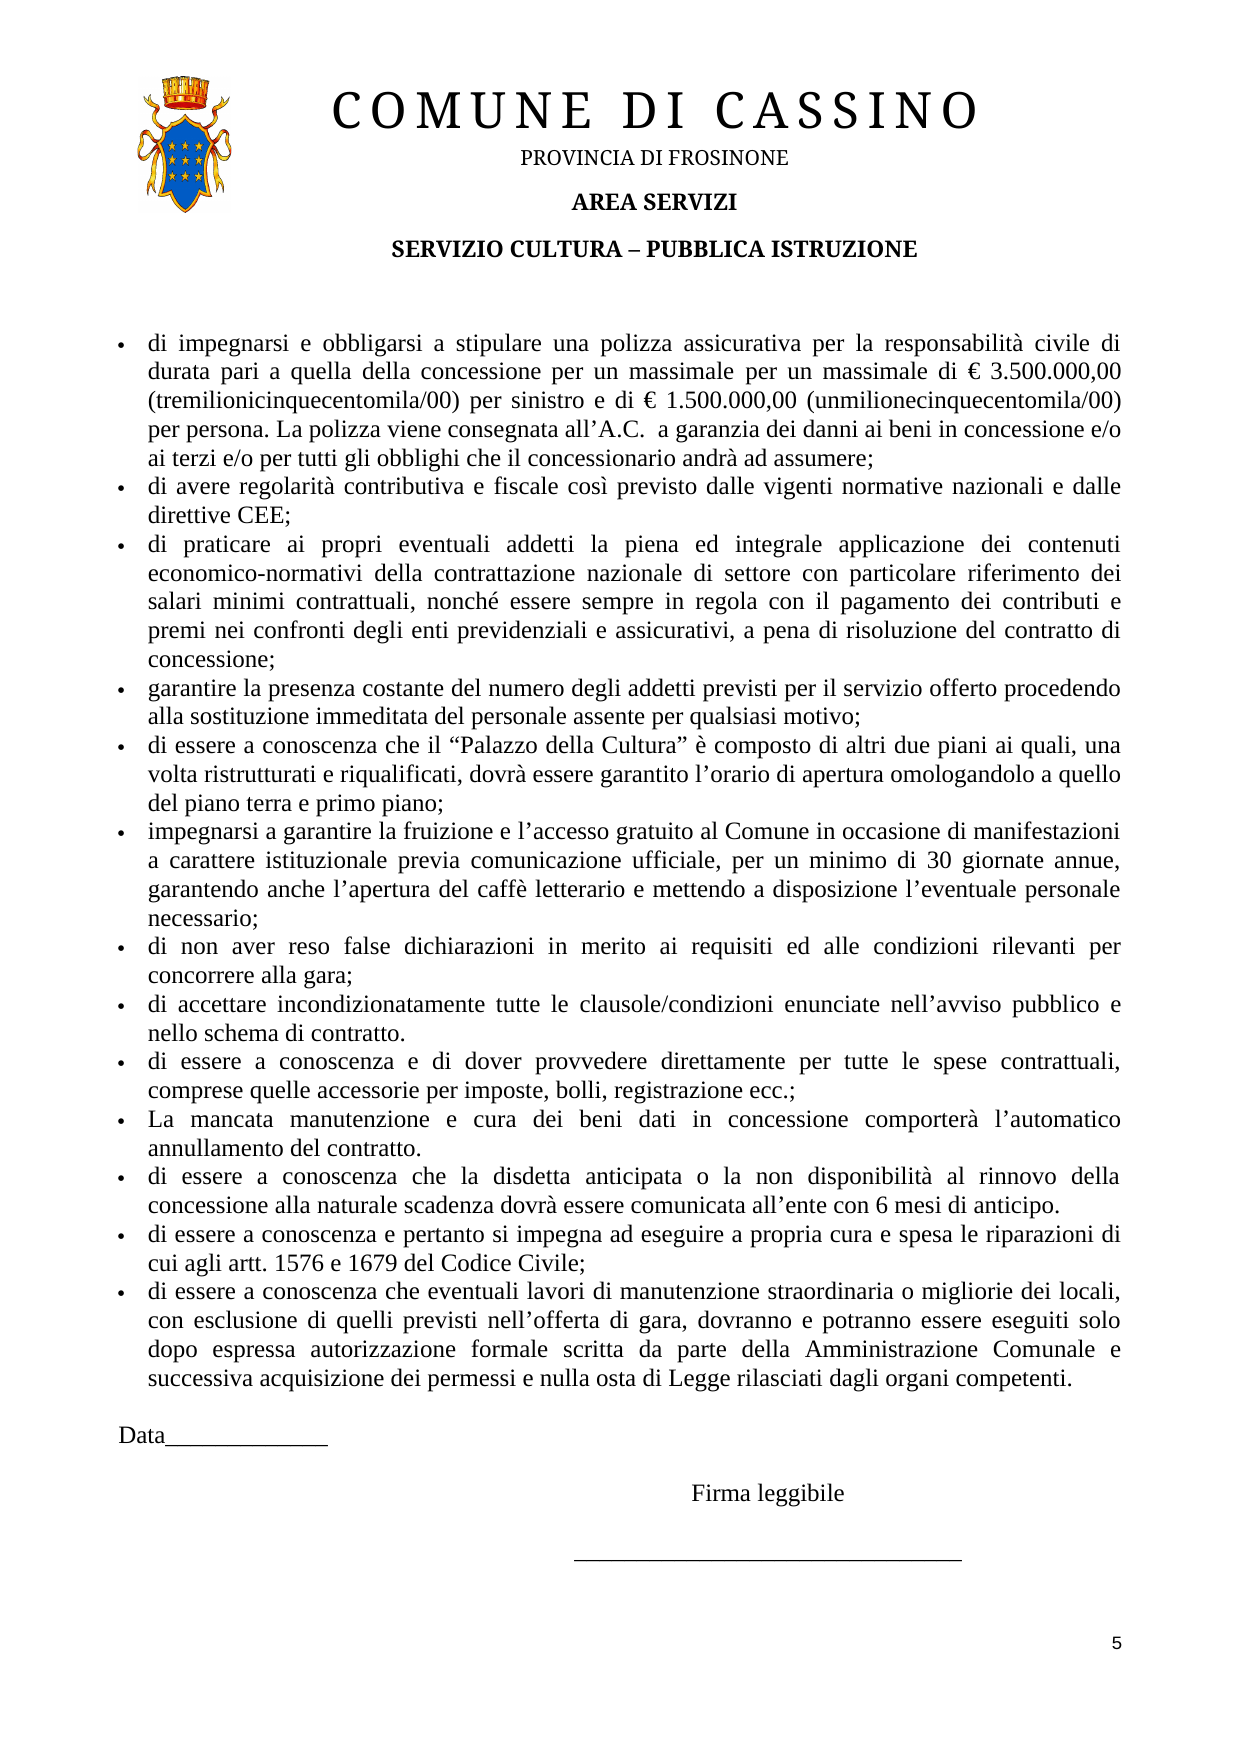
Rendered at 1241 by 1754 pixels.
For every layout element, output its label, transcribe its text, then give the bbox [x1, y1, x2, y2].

list impegnarsi a garantire la fruizione e l’accesso gratuito al Comune in occasione di manifestazioni a carattere istituzionale previa comunicazione ufficiale, per un minimo di 30 giornate annue, garantendo anche l’apertura del caffè letterario e mettendo a disposizione l’eventuale personale necessario; [118, 816, 1122, 931]
list di impegnarsi e obbligarsi a stipulare una polizza assicurativa per la responsabilità civile di durata pari a quella della concessione per un massimale per un massimale di € 3.500.000,00 (tremilionicinquecentomila/00) per sinistro e di € 1.500.000,00 (unmilionecinquecentomila/00) per persona. La polizza viene consegnata all’A.C. a garanzia dei danni ai beni in concessione e/o ai terzi e/o per tutti gli obblighi che il concessionario andrà ad assumere; [118, 328, 1122, 471]
list di avere regolarità contributiva e fiscale così previsto dalle vigenti normative nazionali e dalle direttive CEE; [118, 471, 1122, 529]
list di essere a conoscenza che eventuali lavori di manutenzione straordinaria o migliorie dei locali, con esclusione di quelli previsti nell’offerta di gara, dovranno e potranno essere eseguiti solo dopo espressa autorizzazione formale scritta da parte della Amministrazione Comunale e successiva acquisizione dei permessi e nulla osta di Legge rilasciati dagli organi competenti. [118, 1276, 1122, 1391]
list La mancata manutenzione e cura dei beni dati in concessione comporterà l’automatico annullamento del contratto. [118, 1104, 1122, 1161]
list di essere a conoscenza e di dover provvedere direttamente per tutte le spese contrattuali, comprese quelle accessorie per imposte, bolli, registrazione ecc.; [118, 1046, 1122, 1104]
list garantire la presenza costante del numero degli addetti previsti per il servizio offerto procedendo alla sostituzione immeditata del personale assente per qualsiasi motivo; [118, 673, 1122, 730]
list di praticare ai propri eventuali addetti la piena ed integrale applicazione dei contenuti economico-normativi della contrattazione nazionale di settore con particolare riferimento dei salari minimi contrattuali, nonché essere sempre in regola con il pagamento dei contributi e premi nei confronti degli enti previdenziali e assicurativi, a pena di risoluzione del contratto di concessione; [118, 529, 1122, 673]
list di accettare incondizionatamente tutte le clausole/condizioni enunciate nell’avviso pubblico e nello schema di contratto. [118, 989, 1122, 1046]
list di essere a conoscenza e pertanto si impegna ad eseguire a propria cura e spesa le riparazioni di cui agli artt. 1576 e 1679 del Codice Civile; [118, 1219, 1122, 1276]
list di essere a conoscenza che la disdetta anticipata o la non disponibilità al rinnovo della concessione alla naturale scadenza dovrà essere comunicata all’ente con 6 mesi di anticipo. [118, 1161, 1122, 1219]
text Firma leggibile [118, 1478, 1122, 1506]
list di essere a conoscenza che il “Palazzo della Cultura” è composto di altri due piani ai quali, una volta ristrutturati e riqualificati, dovrà essere garantito l’orario di apertura omologandolo a quello del piano terra e primo piano; [118, 730, 1122, 816]
list di non aver reso false dichiarazioni in merito ai requisiti ed alle condizioni rilevanti per concorrere alla gara; [118, 931, 1122, 989]
text _______________________________ [118, 1535, 1122, 1564]
text Data_____________ [118, 1420, 1122, 1449]
